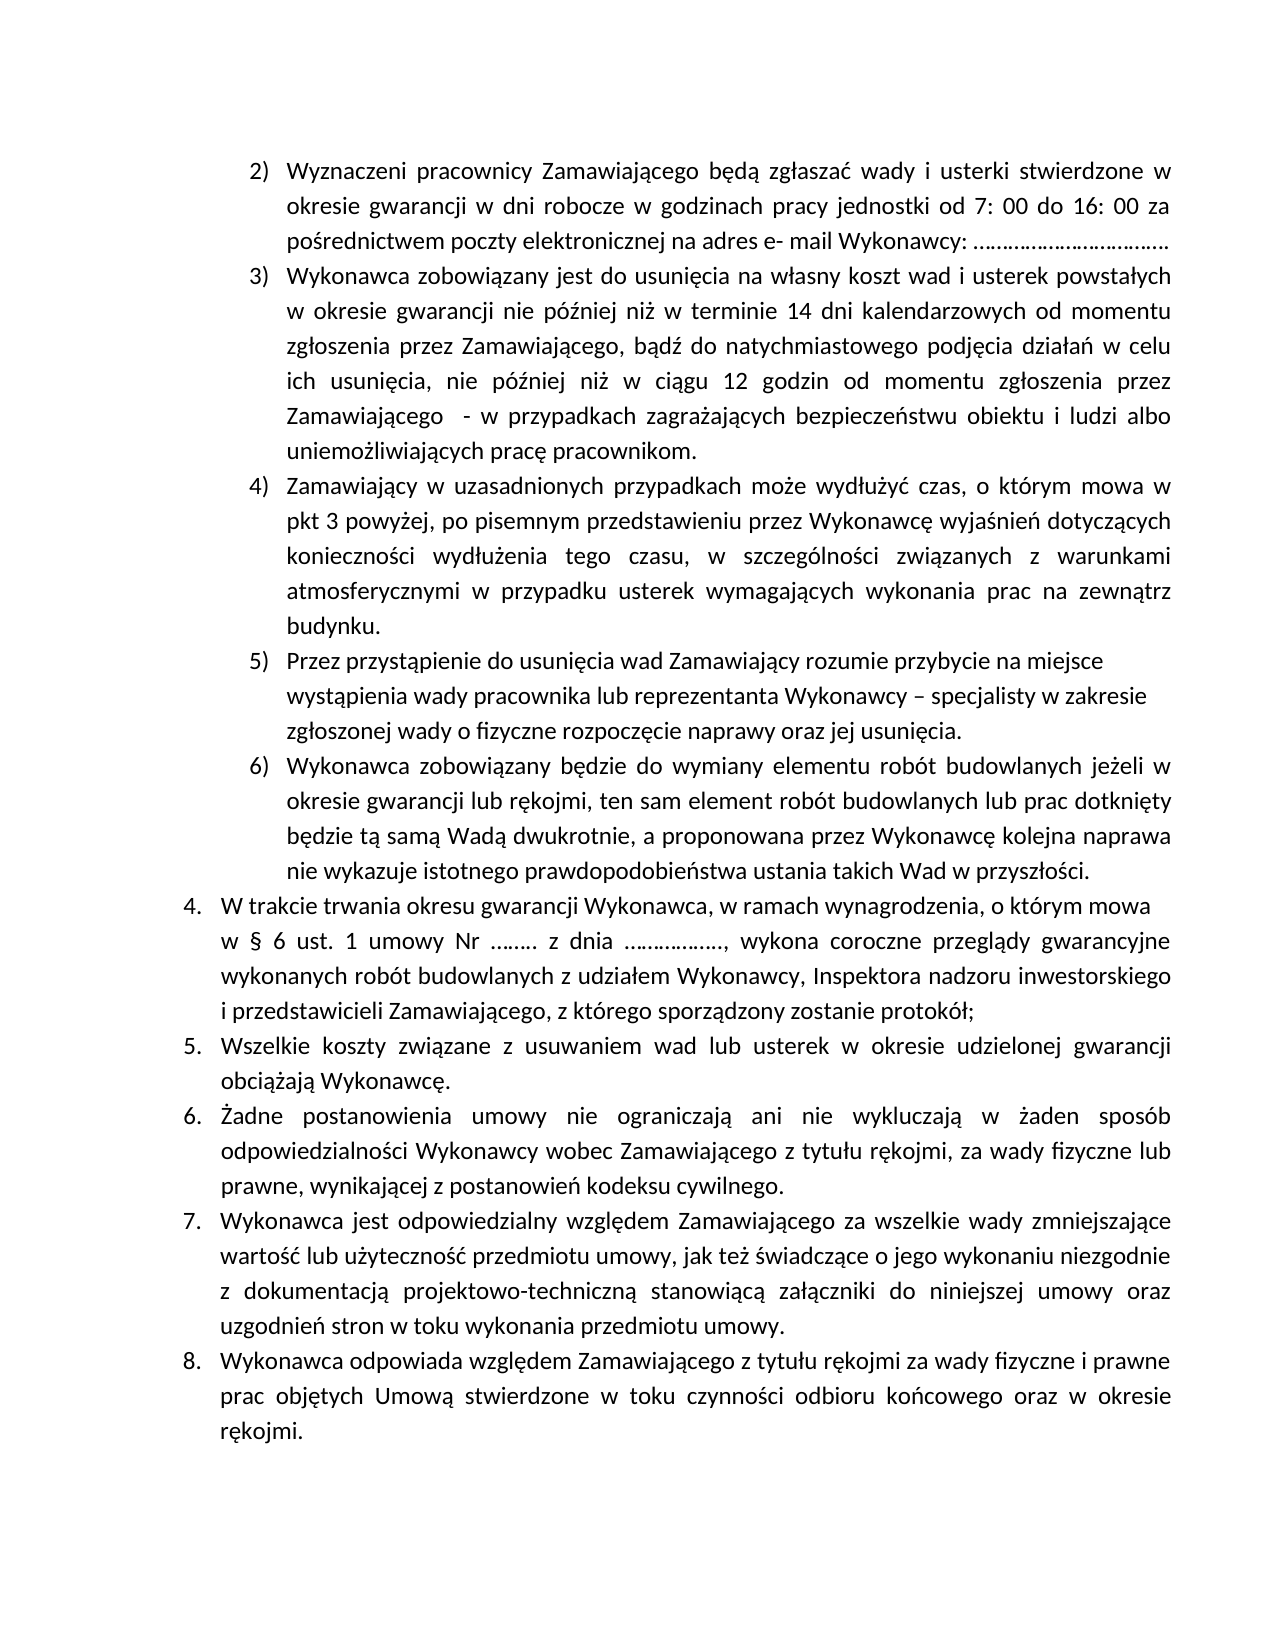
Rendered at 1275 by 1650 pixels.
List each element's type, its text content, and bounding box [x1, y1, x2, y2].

list W trakcie trwania okresu gwarancji Wykonawca, w ramach wynagrodzenia, o którym mowa [183, 890, 1172, 920]
list w § 6 ust. 1 umowy Nr …….. z dnia …………….., wykona coroczne przeglądy gwarancyjne wykonanych robót budowlanych z udziałem Wykonawcy, Inspektora nadzoru inwestorskiego i przedstawicieli Zamawiającego, z którego sporządzony zostanie protokół; [221, 925, 1172, 1025]
list Wykonawca jest odpowiedzialny względem Zamawiającego za wszelkie wady zmniejszające wartość lub użyteczność przedmiotu umowy, jak też świadczące o jego wykonaniu niezgodnie z dokumentacją projektowo-techniczną stanowiącą załączniki do niniejszej umowy oraz uzgodnień stron w toku wykonania przedmiotu umowy. [183, 1205, 1172, 1340]
list Przez przystąpienie do usunięcia wad Zamawiający rozumie przybycie na miejsce wystąpienia wady pracownika lub reprezentanta Wykonawcy – specjalisty w zakresie zgłoszonej wady o fizyczne rozpoczęcie naprawy oraz jej usunięcia. [249, 645, 1173, 745]
list Wykonawca odpowiada względem Zamawiającego z tytułu rękojmi za wady fizyczne i prawne prac objętych Umową stwierdzone w toku czynności odbioru końcowego oraz w okresie rękojmi. [183, 1345, 1172, 1445]
list Wszelkie koszty związane z usuwaniem wad lub usterek w okresie udzielonej gwarancji obciążają Wykonawcę. [183, 1030, 1172, 1095]
list Żadne postanowienia umowy nie ograniczają ani nie wykluczają w żaden sposób odpowiedzialności Wykonawcy wobec Zamawiającego z tytułu rękojmi, za wady fizyczne lub prawne, wynikającej z postanowień kodeksu cywilnego. [183, 1100, 1172, 1200]
list Zamawiający w uzasadnionych przypadkach może wydłużyć czas, o którym mowa w pkt 3 powyżej, po pisemnym przedstawieniu przez Wykonawcę wyjaśnień dotyczących konieczności wydłużenia tego czasu, w szczególności związanych z warunkami atmosferycznymi w przypadku usterek wymagających wykonania prac na zewnątrz budynku. [249, 470, 1172, 640]
list Wykonawca zobowiązany jest do usunięcia na własny koszt wad i usterek powstałych w okresie gwarancji nie później niż w terminie 14 dni kalendarzowych od momentu zgłoszenia przez Zamawiającego, bądź do natychmiastowego podjęcia działań w celu ich usunięcia, nie później niż w ciągu 12 godzin od momentu zgłoszenia przez Zamawiającego - w przypadkach zagrażających bezpieczeństwu obiektu i ludzi albo uniemożliwiających pracę pracownikom. [249, 260, 1172, 465]
list Wyznaczeni pracownicy Zamawiającego będą zgłaszać wady i usterki stwierdzone w okresie gwarancji w dni robocze w godzinach pracy jednostki od 7: 00 do 16: 00 za pośrednictwem poczty elektronicznej na adres e- mail Wykonawcy: ……………………………. [249, 155, 1172, 255]
list Wykonawca zobowiązany będzie do wymiany elementu robót budowlanych jeżeli w okresie gwarancji lub rękojmi, ten sam element robót budowlanych lub prac dotknięty będzie tą samą Wadą dwukrotnie, a proponowana przez Wykonawcę kolejna naprawa nie wykazuje istotnego prawdopodobieństwa ustania takich Wad w przyszłości. [249, 750, 1172, 885]
